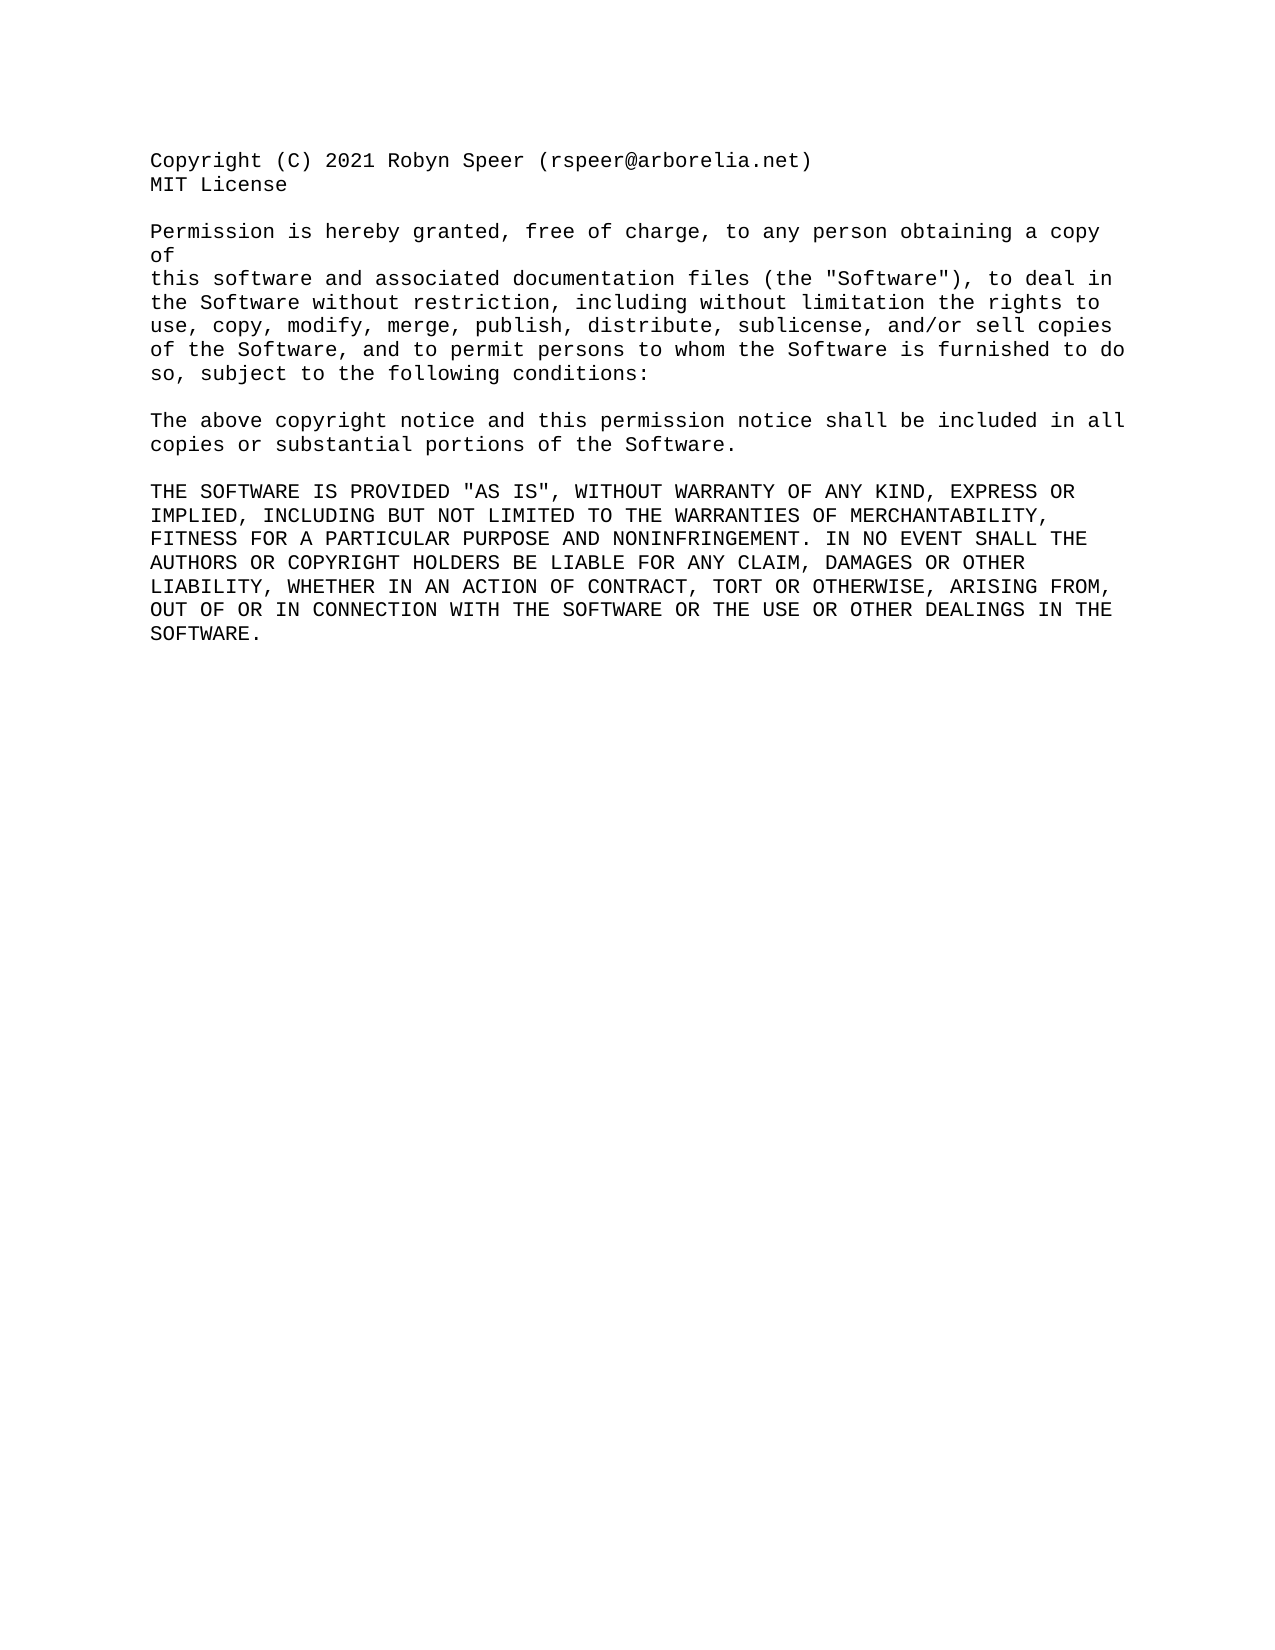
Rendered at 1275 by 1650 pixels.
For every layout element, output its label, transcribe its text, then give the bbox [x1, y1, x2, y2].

text copies or substantial portions of the Software. [150, 434, 1125, 457]
text this software and associated documentation files (the "Software"), to deal in [150, 268, 1125, 292]
text MIT License [150, 174, 1125, 197]
text the Software without restriction, including without limitation the rights to [150, 292, 1125, 316]
text AUTHORS OR COPYRIGHT HOLDERS BE LIABLE FOR ANY CLAIM, DAMAGES OR OTHER [150, 552, 1125, 576]
text use, copy, modify, merge, publish, distribute, sublicense, and/or sell copies [150, 316, 1125, 339]
text IMPLIED, INCLUDING BUT NOT LIMITED TO THE WARRANTIES OF MERCHANTABILITY, [150, 505, 1125, 528]
text THE SOFTWARE IS PROVIDED "AS IS", WITHOUT WARRANTY OF ANY KIND, EXPRESS OR [150, 481, 1125, 505]
text FITNESS FOR A PARTICULAR PURPOSE AND NONINFRINGEMENT. IN NO EVENT SHALL THE [150, 528, 1125, 552]
text LIABILITY, WHETHER IN AN ACTION OF CONTRACT, TORT OR OTHERWISE, ARISING FROM, [150, 576, 1125, 599]
text SOFTWARE. [150, 623, 1125, 647]
text The above copyright notice and this permission notice shall be included in all [150, 410, 1125, 434]
text Permission is hereby granted, free of charge, to any person obtaining a copy of [150, 221, 1125, 268]
text Copyright (C) 2021 Robyn Speer (rspeer@arborelia.net) [150, 150, 1125, 174]
text so, subject to the following conditions: [150, 363, 1125, 386]
text OUT OF OR IN CONNECTION WITH THE SOFTWARE OR THE USE OR OTHER DEALINGS IN THE [150, 599, 1125, 623]
text of the Software, and to permit persons to whom the Software is furnished to do [150, 339, 1125, 363]
